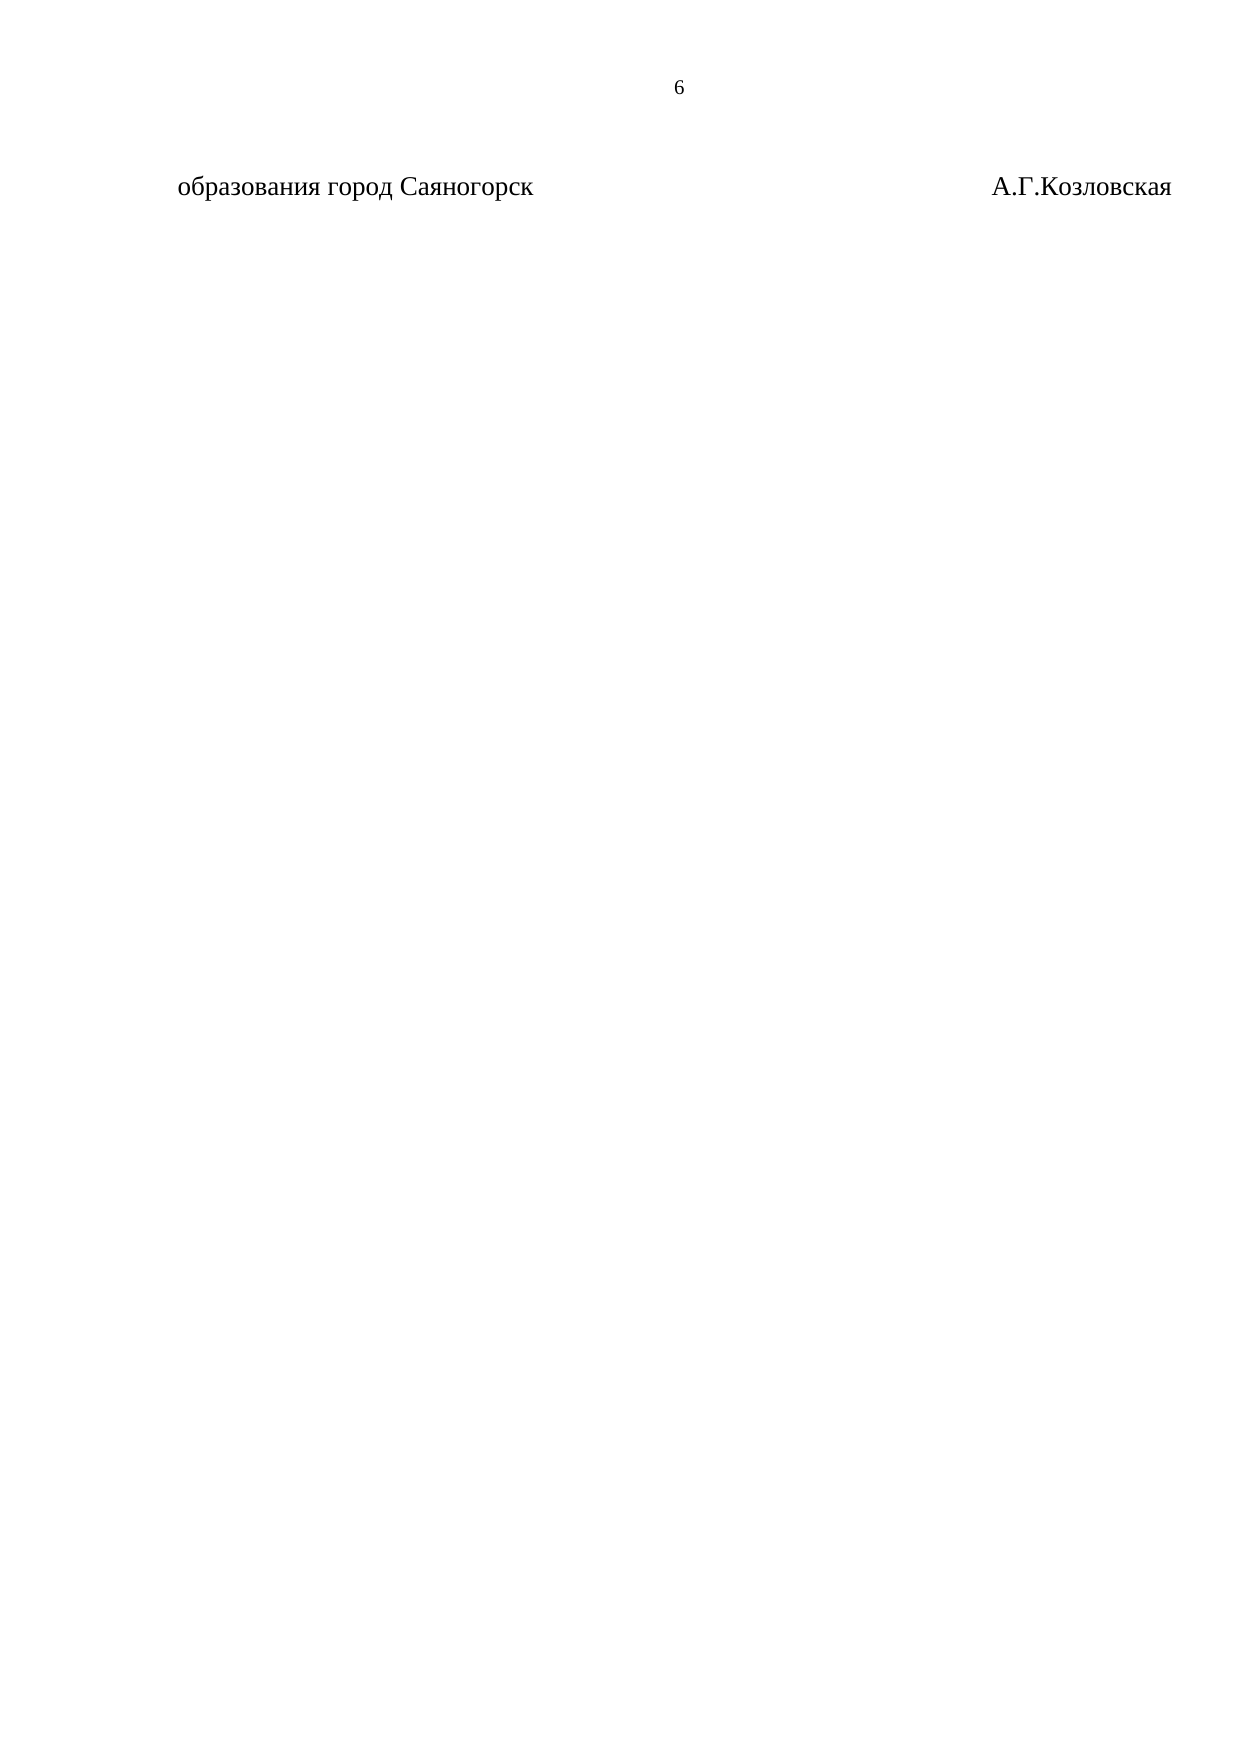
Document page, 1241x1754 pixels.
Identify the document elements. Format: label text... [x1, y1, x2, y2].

text образования город Саяногорск А.Г.Козловская [177, 170, 1181, 201]
